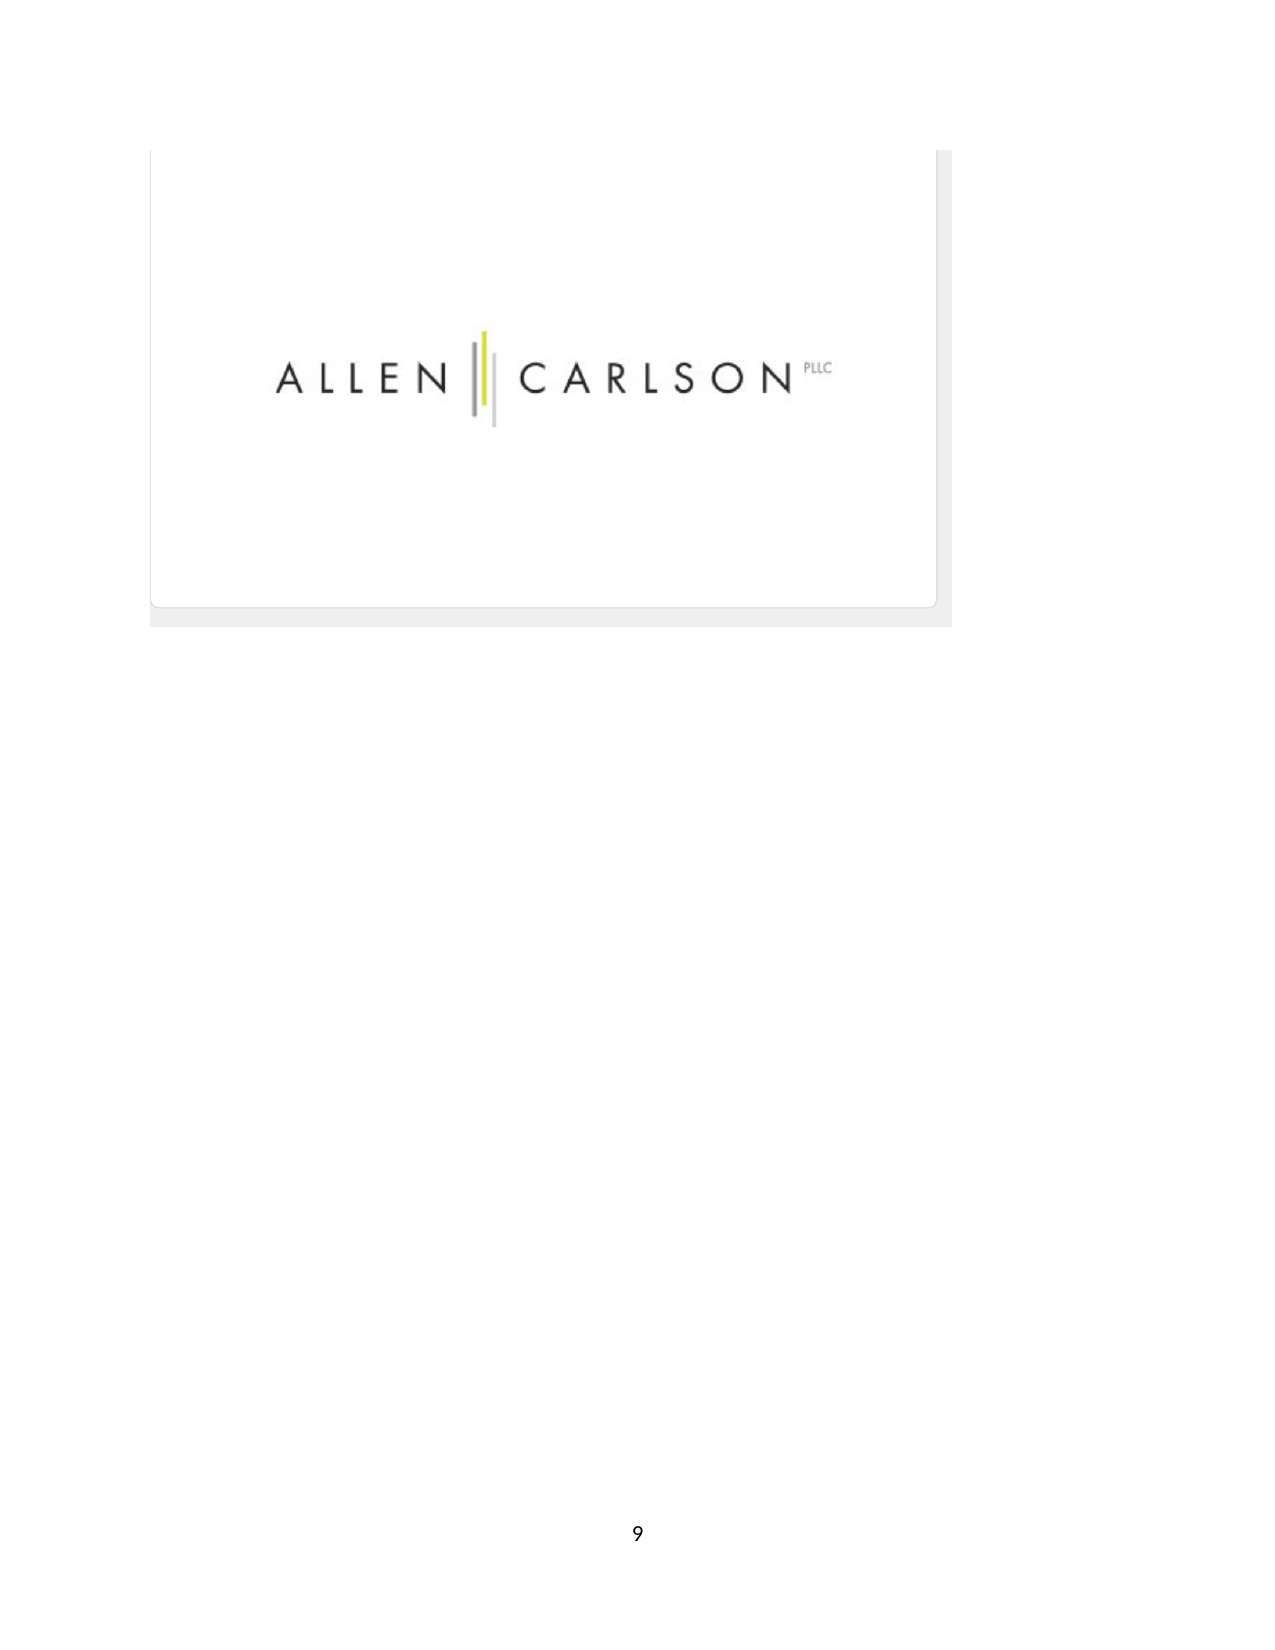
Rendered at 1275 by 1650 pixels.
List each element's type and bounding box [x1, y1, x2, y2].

picture [150, 150, 971, 627]
